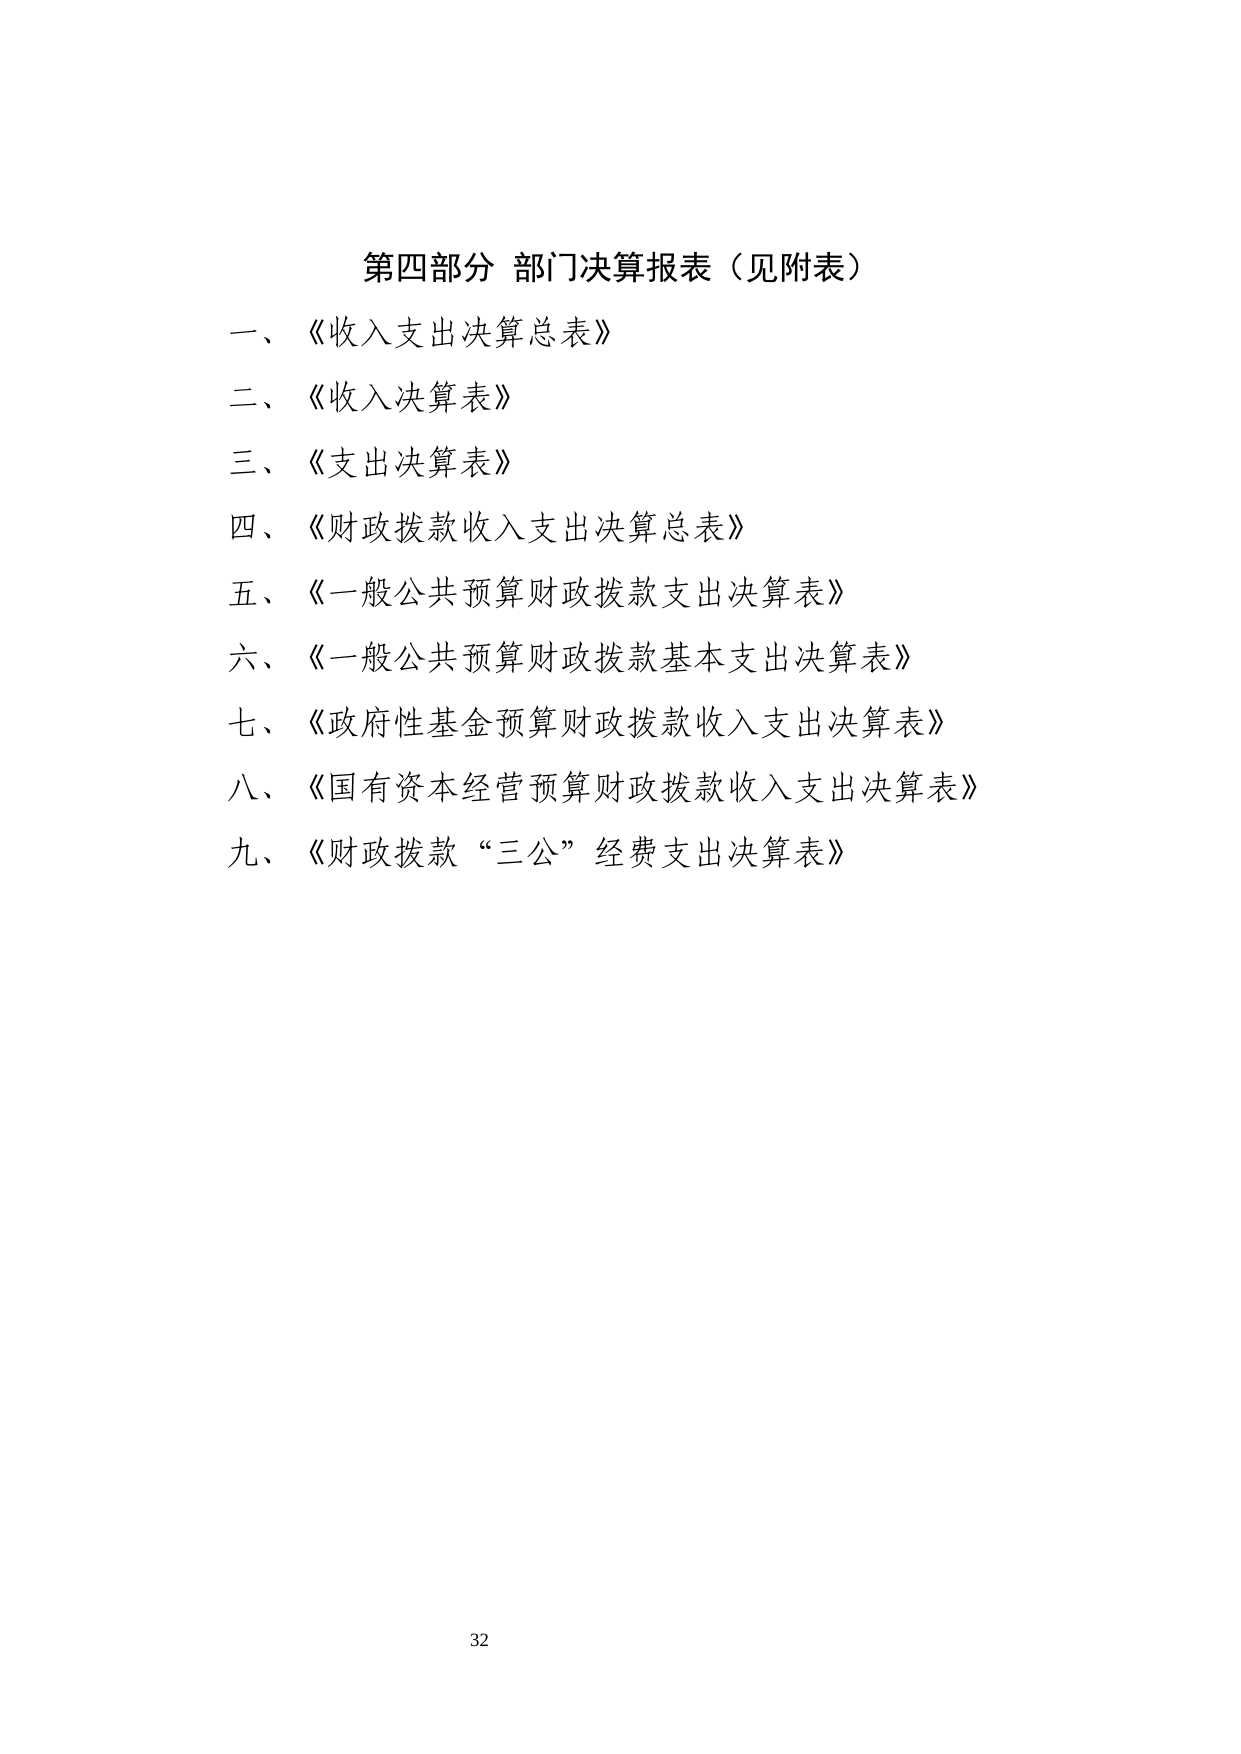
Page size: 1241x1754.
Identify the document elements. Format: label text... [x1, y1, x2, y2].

text 第四部分 部门决算报表（见附表） [159, 233, 1081, 298]
text 九、《财政拨款“三公”经费支出决算表》 [159, 818, 1081, 883]
text 二、《收入决算表》 [159, 363, 1081, 428]
text 三、《支出决算表》 [159, 428, 1081, 493]
text 四、《财政拨款收入支出决算总表》 [159, 493, 1081, 558]
text 五、《一般公共预算财政拨款支出决算表》 [159, 558, 1081, 623]
text 七、《政府性基金预算财政拨款收入支出决算表》 [159, 688, 1081, 753]
text 六、《一般公共预算财政拨款基本支出决算表》 [159, 623, 1081, 688]
text 一、《收入支出决算总表》 [159, 298, 1081, 363]
text 八、《国有资本经营预算财政拨款收入支出决算表》 [159, 753, 1081, 818]
